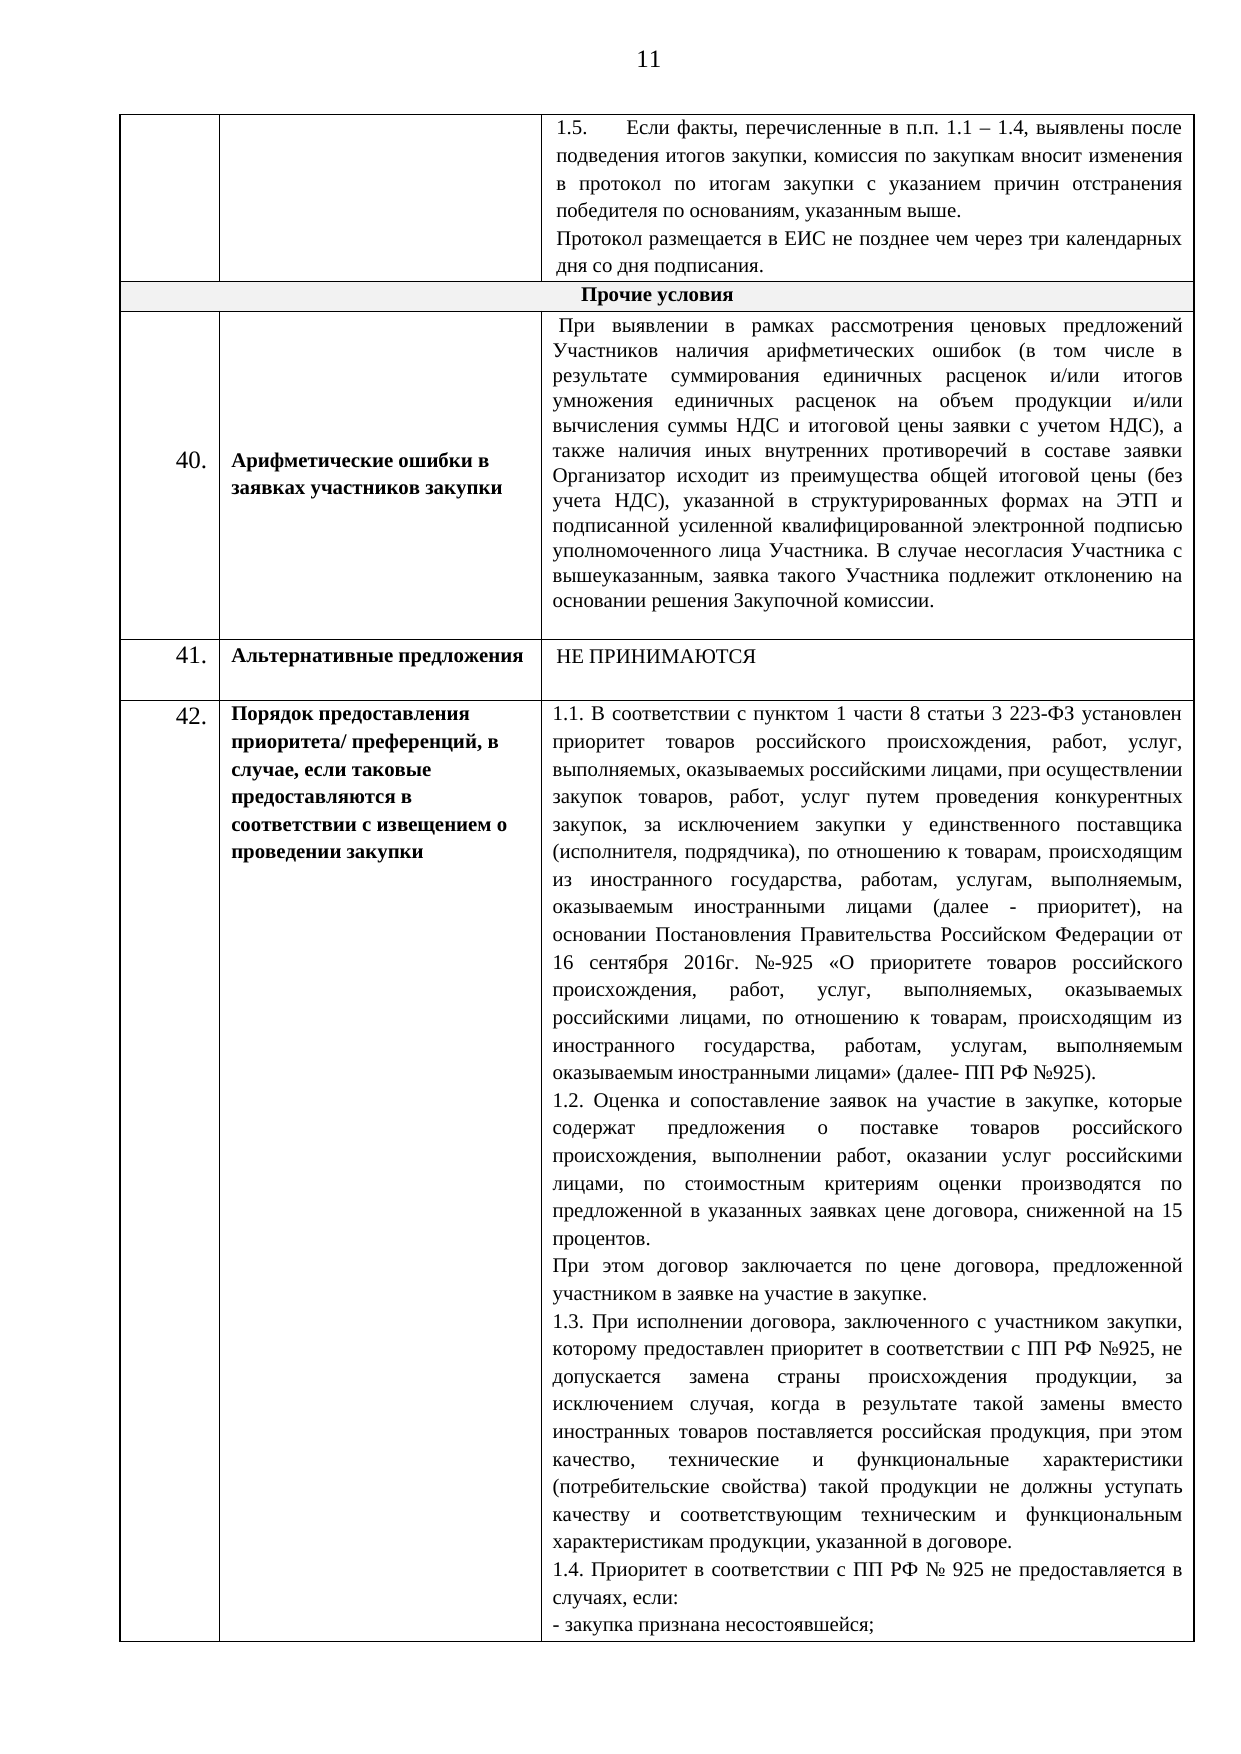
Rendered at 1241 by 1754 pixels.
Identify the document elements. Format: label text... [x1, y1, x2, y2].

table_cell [542, 115, 1193, 281]
table_cell [121, 115, 219, 281]
table_cell [121, 701, 219, 1641]
table_cell Альтернативные предложения [220, 640, 541, 700]
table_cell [220, 701, 541, 1641]
table_cell НЕ ПРИНИМАЮТСЯ [542, 640, 1193, 700]
table_cell Арифметические ошибки в заявках участников закупки [220, 312, 541, 639]
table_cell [220, 115, 541, 281]
table_cell При выявлении в рамках рассмотрения ценовых предложений Участников наличия арифметических ошибок (в том числе в результате суммирования единичных расценок и/или итогов умножения единичных расценок на объем продукции и/или вычисления суммы НДС и итоговой цены заявки с учетом НДС), а также наличия иных внутренних противоречий в составе заявки Организатор исходит из преимущества общей итоговой цены (без учета НДС), указанной в структурированных формах на ЭТП и подписанной усиленной квалифицированной электронной подписью уполномоченного лица Участника. В случае несогласия Участника с вышеуказанным, заявка такого Участника подлежит отклонению на основании решения Закупочной комиссии. [542, 312, 1193, 639]
table_cell [121, 312, 219, 639]
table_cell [542, 701, 1193, 1641]
table_cell [121, 640, 219, 700]
table_cell Прочие условия [121, 282, 1193, 311]
